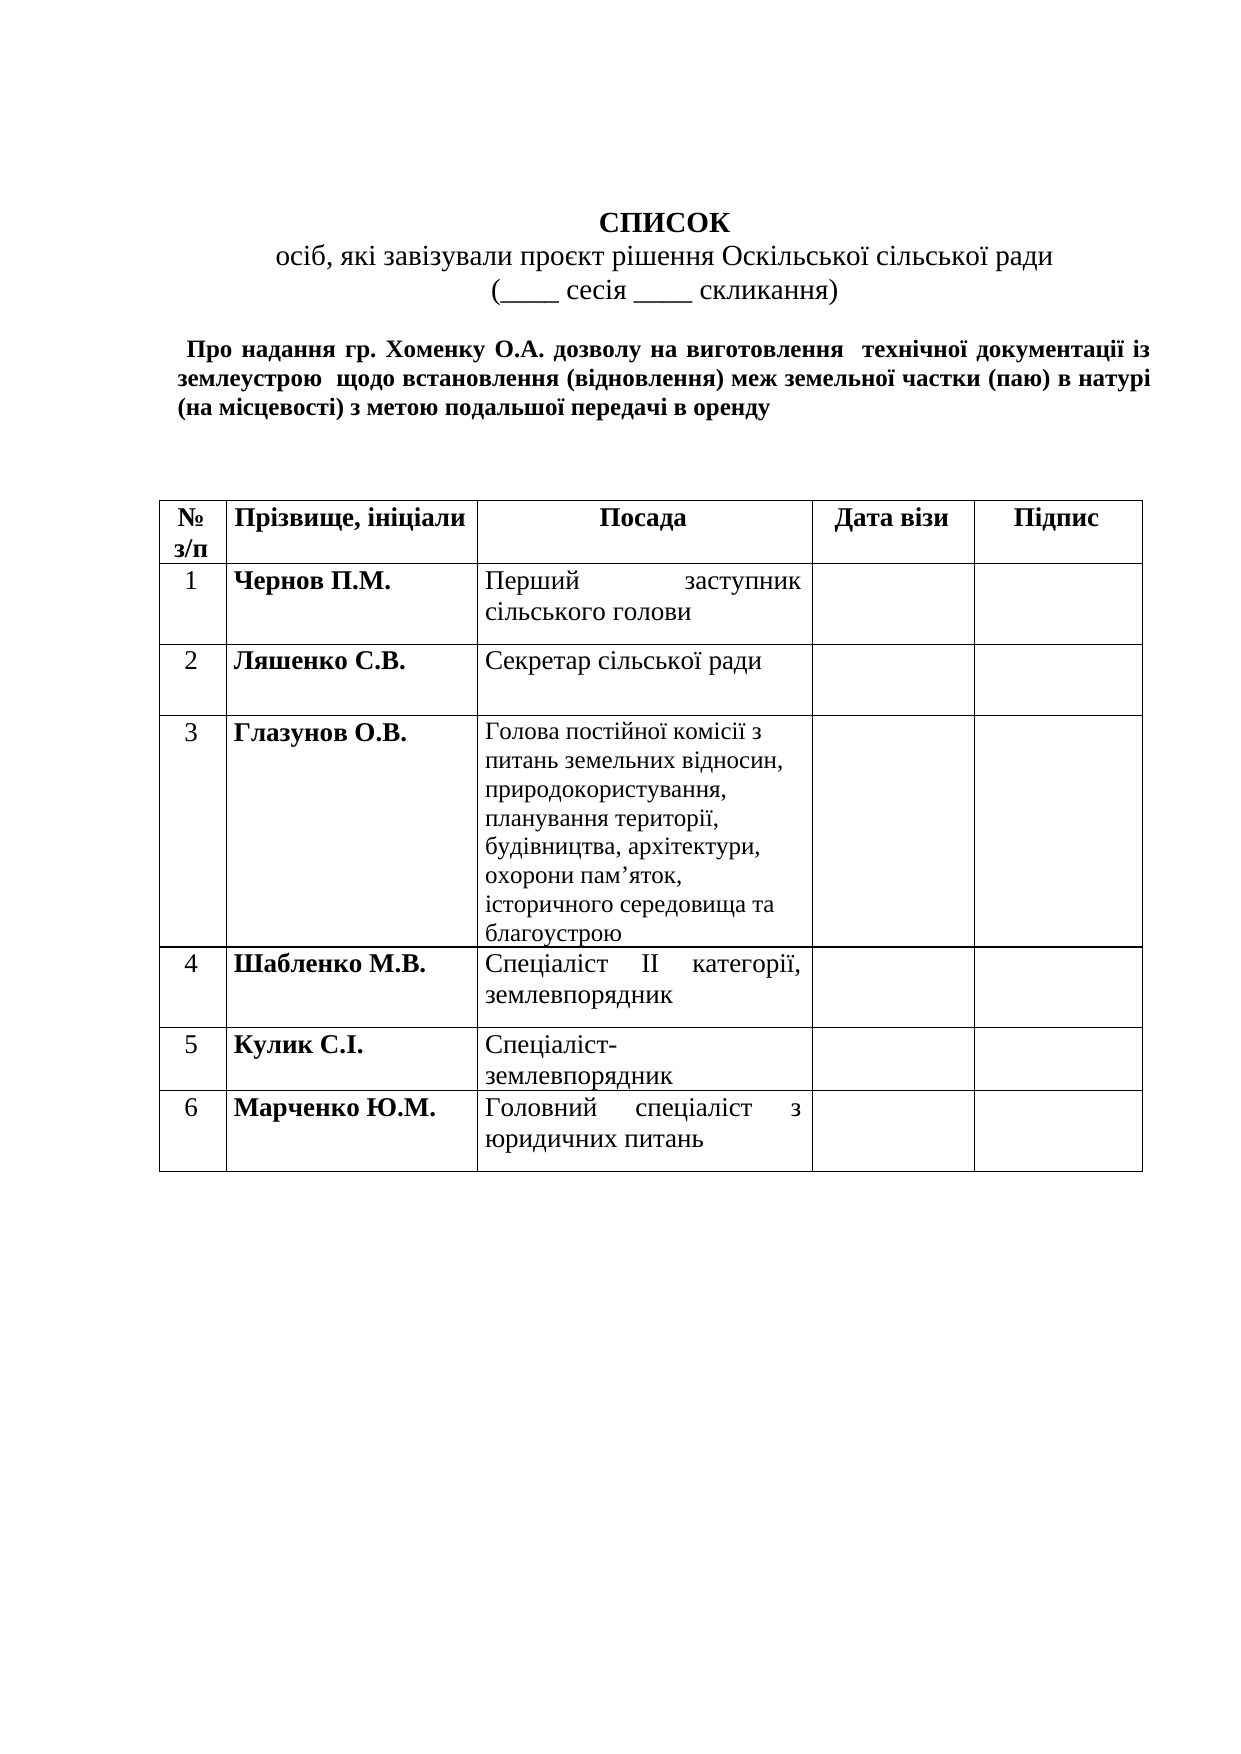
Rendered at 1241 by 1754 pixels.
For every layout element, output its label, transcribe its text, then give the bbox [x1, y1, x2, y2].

table_cell Чернов П.М. [227, 564, 477, 643]
table_cell Головний спеціаліст з юридичних питань [478, 1091, 812, 1171]
table_cell 4 [160, 948, 226, 1027]
table_cell Глазунов О.В. [227, 716, 477, 946]
table_cell Голова постійної комісії з питань земельних відносин, природокористування, планування території, будівництва, архітектури, охорони пам’яток, історичного середовища та благоустрою [478, 716, 812, 946]
table_cell [813, 1091, 974, 1171]
table_header Прізвище, ініціали [227, 501, 477, 563]
table_cell [975, 645, 1142, 715]
table_cell [813, 645, 974, 715]
table_header № з/п [160, 501, 226, 563]
table_cell Перший заступник сільського голови [478, 564, 812, 643]
table_cell 2 [160, 645, 226, 715]
table_cell Спеціаліст- землевпорядник [478, 1028, 812, 1090]
table_cell [813, 948, 974, 1027]
table_cell Марченко Ю.М. [227, 1091, 477, 1171]
table_cell 3 [160, 716, 226, 946]
text Про надання гр. Хоменку О.А. дозволу на виготовлення технічної документації із землеустрою щодо встановлення (відновлення) меж земельної частки (паю) в натурі (на місцевості) з метою подальшої передачі в оренду [177, 334, 1152, 420]
table_cell Шабленко М.В. [227, 948, 477, 1027]
table_cell Кулик С.І. [227, 1028, 477, 1090]
table_cell [975, 564, 1142, 643]
table_cell Секретар сільської ради [478, 645, 812, 715]
table_cell 6 [160, 1091, 226, 1171]
table_cell Ляшенко С.В. [227, 645, 477, 715]
table_cell [813, 1028, 974, 1090]
table_cell [975, 1091, 1142, 1171]
text (____ сесія ____ скликання) [177, 272, 1152, 305]
table_header Посада [478, 501, 812, 563]
table_cell [813, 716, 974, 946]
table_cell [975, 1028, 1142, 1090]
text СПИСОК [177, 205, 1152, 238]
table_header Підпис [975, 501, 1142, 563]
table_cell 5 [160, 1028, 226, 1090]
table_cell 1 [160, 564, 226, 643]
table_header Дата візи [813, 501, 974, 563]
table_cell [975, 716, 1142, 946]
text осіб, які завізували проєкт рішення Оскільської сільської ради [177, 238, 1152, 272]
table_cell [975, 948, 1142, 1027]
table_cell [813, 564, 974, 643]
table_cell Спеціаліст ІІ категорії, землевпорядник [478, 948, 812, 1027]
